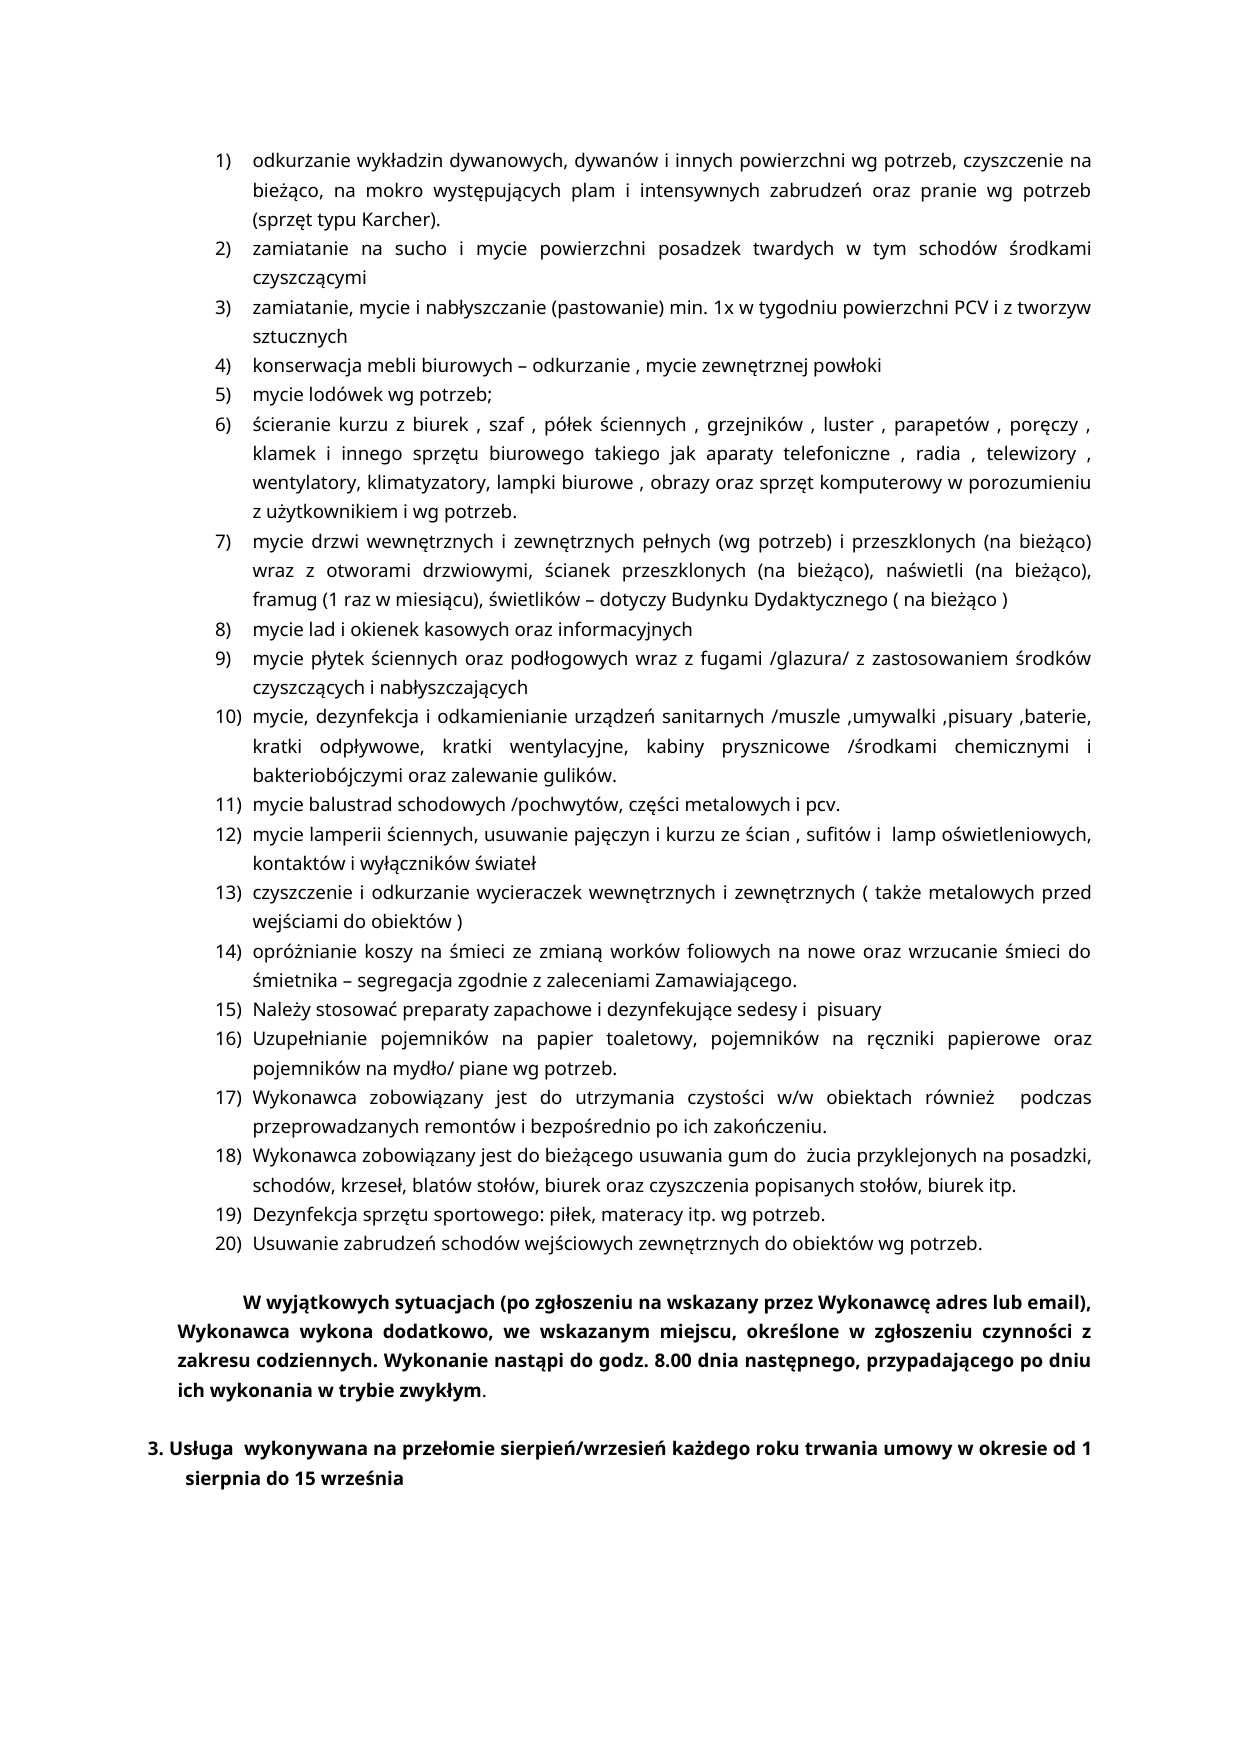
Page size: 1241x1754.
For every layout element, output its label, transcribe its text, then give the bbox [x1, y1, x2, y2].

list opróżnianie koszy na śmieci ze zmianą worków foliowych na nowe oraz wrzucanie śmieci do śmietnika – segregacja zgodnie z zaleceniami Zamawiającego. [215, 938, 1093, 993]
list konserwacja mebli biurowych – odkurzanie , mycie zewnętrznej powłoki [215, 352, 1093, 378]
list Wykonawca zobowiązany jest do utrzymania czystości w/w obiektach również podczas przeprowadzanych remontów i bezpośrednio po ich zakończeniu. [215, 1084, 1093, 1139]
list odkurzanie wykładzin dywanowych, dywanów i innych powierzchni wg potrzeb, czyszczenie na bieżąco, na mokro występujących plam i intensywnych zabrudzeń oraz pranie wg potrzeb (sprzęt typu Karcher). [215, 148, 1093, 232]
text 3. Usługa wykonywana na przełomie sierpień/wrzesień każdego roku trwania umowy w okresie od 1 sierpnia do 15 września [148, 1436, 1093, 1490]
list Dezynfekcja sprzętu sportowego: piłek, materacy itp. wg potrzeb. [215, 1201, 1093, 1227]
list Usuwanie zabrudzeń schodów wejściowych zewnętrznych do obiektów wg potrzeb. [215, 1231, 1093, 1256]
list ścieranie kurzu z biurek , szaf , półek ściennych , grzejników , luster , parapetów , poręczy , klamek i innego sprzętu biurowego takiego jak aparaty telefoniczne , radia , telewizory , wentylatory, klimatyzatory, lampki biurowe , obrazy oraz sprzęt komputerowy w porozumieniu z użytkownikiem i wg potrzeb. [215, 411, 1093, 524]
list zamiatanie, mycie i nabłyszczanie (pastowanie) min. 1x w tygodniu powierzchni PCV i z tworzyw sztucznych [215, 294, 1093, 349]
list Wykonawca zobowiązany jest do bieżącego usuwania gum do żucia przyklejonych na posadzki, schodów, krzeseł, blatów stołów, biurek oraz czyszczenia popisanych stołów, biurek itp. [215, 1143, 1093, 1198]
list mycie balustrad schodowych /pochwytów, części metalowych i pcv. [215, 792, 1093, 817]
list czyszczenie i odkurzanie wycieraczek wewnętrznych i zewnętrznych ( także metalowych przed wejściami do obiektów ) [215, 879, 1093, 934]
list mycie lodówek wg potrzeb; [215, 382, 1093, 407]
list mycie płytek ściennych oraz podłogowych wraz z fugami /glazura/ z zastosowaniem środków czyszczących i nabłyszczających [215, 645, 1093, 700]
list mycie lad i okienek kasowych oraz informacyjnych [215, 616, 1093, 641]
list Należy stosować preparaty zapachowe i dezynfekujące sedesy i pisuary [215, 996, 1093, 1022]
list mycie drzwi wewnętrznych i zewnętrznych pełnych (wg potrzeb) i przeszklonych (na bieżąco) wraz z otworami drzwiowymi, ścianek przeszklonych (na bieżąco), naświetli (na bieżąco), framug (1 raz w miesiącu), świetlików – dotyczy Budynku Dydaktycznego ( na bieżąco ) [215, 528, 1093, 612]
list mycie lamperii ściennych, usuwanie pajęczyn i kurzu ze ścian , sufitów i lamp oświetleniowych, kontaktów i wyłączników świateł [215, 821, 1093, 876]
list mycie, dezynfekcja i odkamienianie urządzeń sanitarnych /muszle ,umywalki ,pisuary ,baterie, kratki odpływowe, kratki wentylacyjne, kabiny prysznicowe /środkami chemicznymi i bakteriobójczymi oraz zalewanie gulików. [215, 704, 1093, 788]
text W wyjątkowych sytuacjach (po zgłoszeniu na wskazany przez Wykonawcę adres lub email), Wykonawca wykona dodatkowo, we wskazanym miejscu, określone w zgłoszeniu czynności z zakresu codziennych. Wykonanie nastąpi do godz. 8.00 dnia następnego, przypadającego po dniu ich wykonania w trybie zwykłym. [177, 1289, 1093, 1402]
list Uzupełnianie pojemników na papier toaletowy, pojemników na ręczniki papierowe oraz pojemników na mydło/ piane wg potrzeb. [215, 1026, 1093, 1081]
list zamiatanie na sucho i mycie powierzchni posadzek twardych w tym schodów środkami czyszczącymi [215, 235, 1093, 290]
